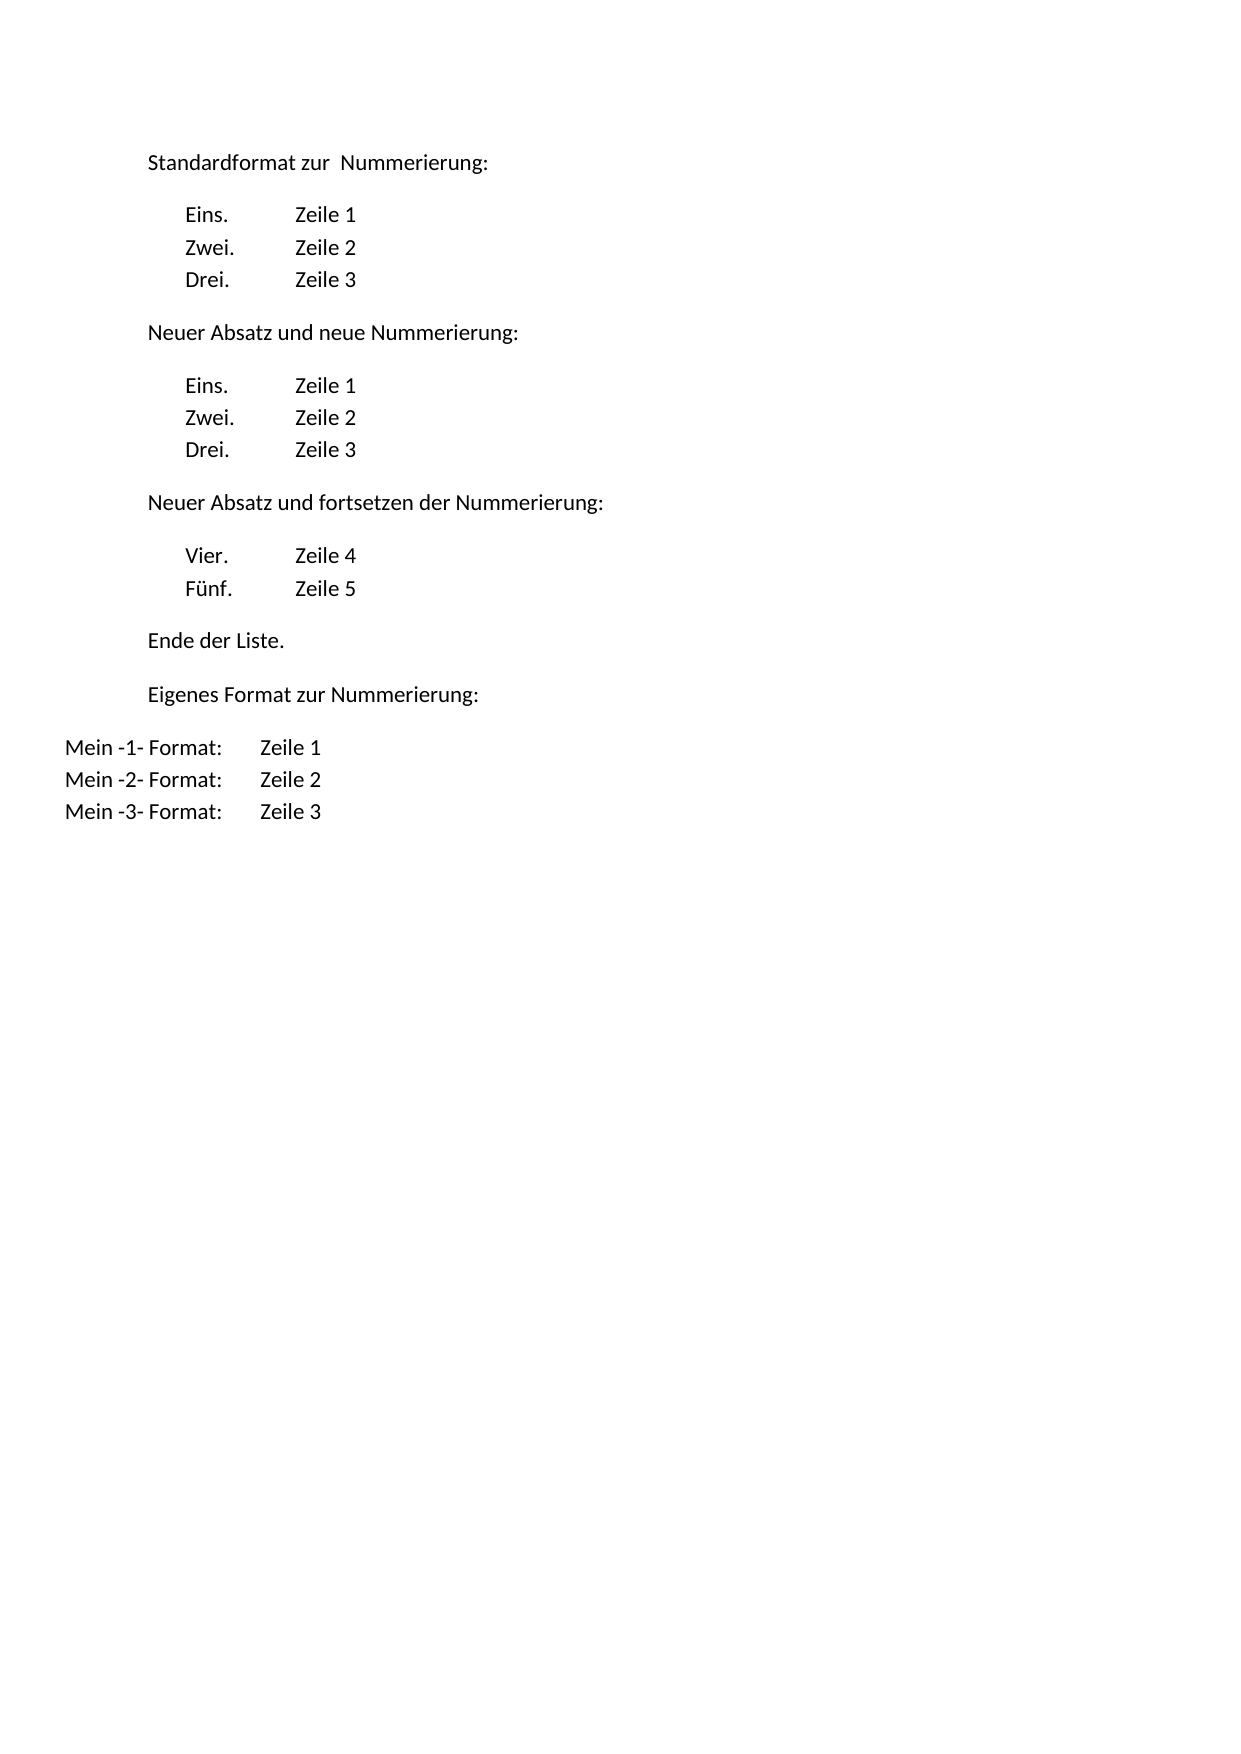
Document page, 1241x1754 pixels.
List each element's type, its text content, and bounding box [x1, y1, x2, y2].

text Neuer Absatz und fortsetzen der Nummerierung: [148, 488, 1093, 516]
text Standardformat zur Nummerierung: [148, 148, 1093, 176]
list Zeile 3 [223, 797, 1093, 825]
list Zeile 2 [223, 765, 1093, 793]
list Zeile 4 [185, 541, 1093, 569]
list Zeile 3 [185, 265, 1093, 293]
list Zeile 1 [185, 201, 1093, 229]
list Zeile 2 [185, 403, 1093, 431]
list Zeile 3 [185, 435, 1093, 463]
list Zeile 1 [223, 733, 1093, 761]
text Ende der Liste. [148, 627, 1093, 655]
list Zeile 2 [185, 233, 1093, 261]
list Zeile 1 [185, 371, 1093, 399]
text Eigenes Format zur Nummerierung: [148, 680, 1093, 708]
list Zeile 5 [185, 574, 1093, 602]
text Neuer Absatz und neue Nummerierung: [148, 318, 1093, 346]
